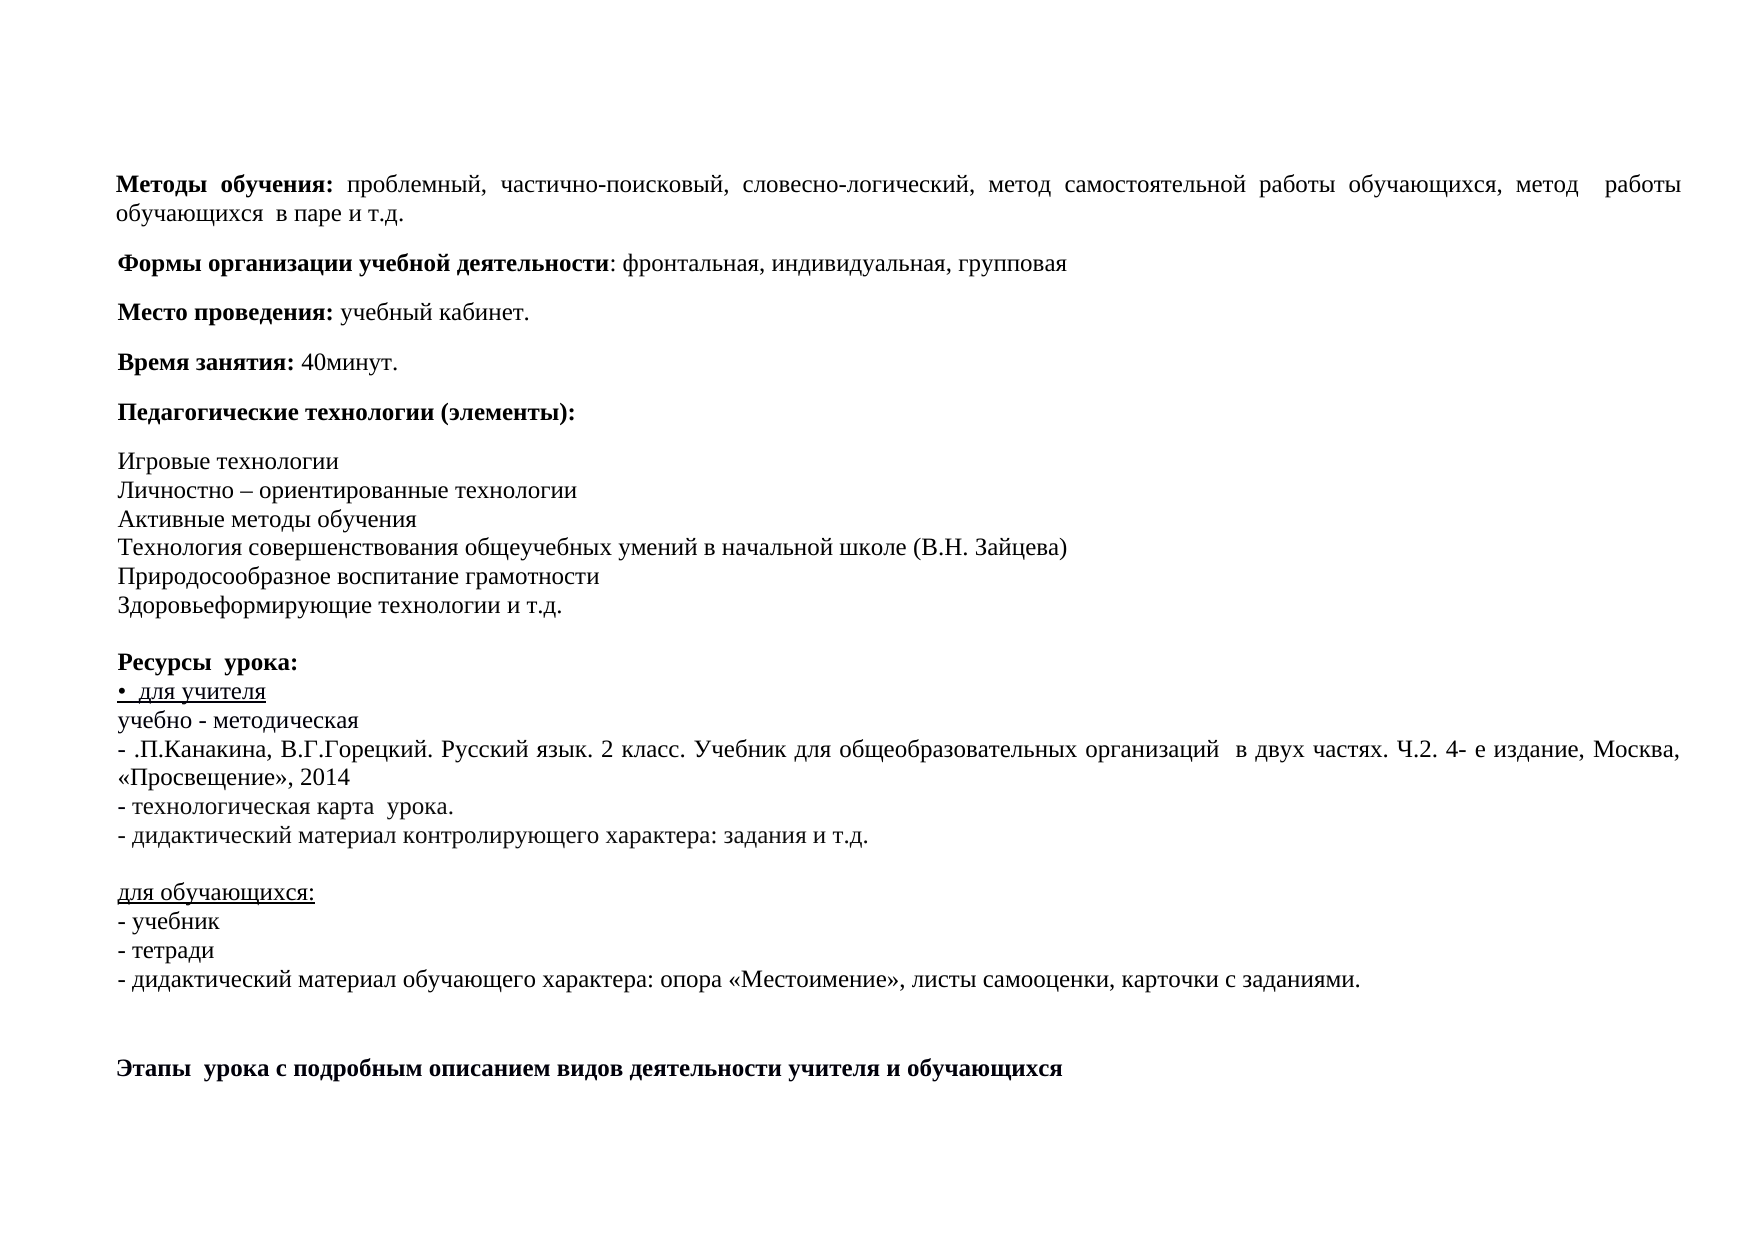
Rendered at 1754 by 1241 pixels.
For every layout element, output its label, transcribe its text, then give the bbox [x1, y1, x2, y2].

text Место проведения: учебный кабинет. [117, 297, 1683, 326]
text Ресурсы урока: [117, 647, 1683, 676]
text • для учителя [117, 676, 1683, 705]
text Личностно – ориентированные технологии [117, 475, 1683, 504]
text - учебник [117, 906, 1683, 935]
text - тетради [117, 935, 1683, 964]
text Активные методы обучения [117, 504, 1683, 532]
text Этапы урока с подробным описанием видов деятельности учителя и обучающихся [116, 1053, 1683, 1082]
text Технология совершенствования общеучебных умений в начальной школе (В.Н. Зайцева) [117, 532, 1683, 561]
text Методы обучения: проблемный, частично-поисковый, словесно-логический, метод самостоятельной работы обучающихся, метод работы обучающихся в паре и т.д. [116, 169, 1683, 227]
text Здоровьеформирующие технологии и т.д. [117, 590, 1683, 619]
text Педагогические технологии (элементы): [117, 397, 1683, 425]
text для обучающихся: [117, 877, 1683, 906]
text - дидактический материал обучающего характера: опора «Местоимение», листы самооценки, карточки с заданиями. [117, 964, 1683, 992]
text Природосообразное воспитание грамотности [117, 561, 1683, 590]
text - дидактический материал контролирующего характера: задания и т.д. [117, 820, 1683, 849]
text - технологическая карта урока. [117, 791, 1683, 820]
text - .П.Канакина, В.Г.Горецкий. Русский язык. 2 класс. Учебник для общеобразовательных организаций в двух частях. Ч.2. 4- е издание, Москва, «Просвещение», 2014 [117, 734, 1683, 791]
text Игровые технологии [117, 446, 1683, 475]
text Формы организации учебной деятельности: фронтальная, индивидуальная, групповая [117, 248, 1683, 277]
text Время занятия: 40минут. [117, 347, 1683, 376]
text учебно - методическая [117, 705, 1683, 734]
